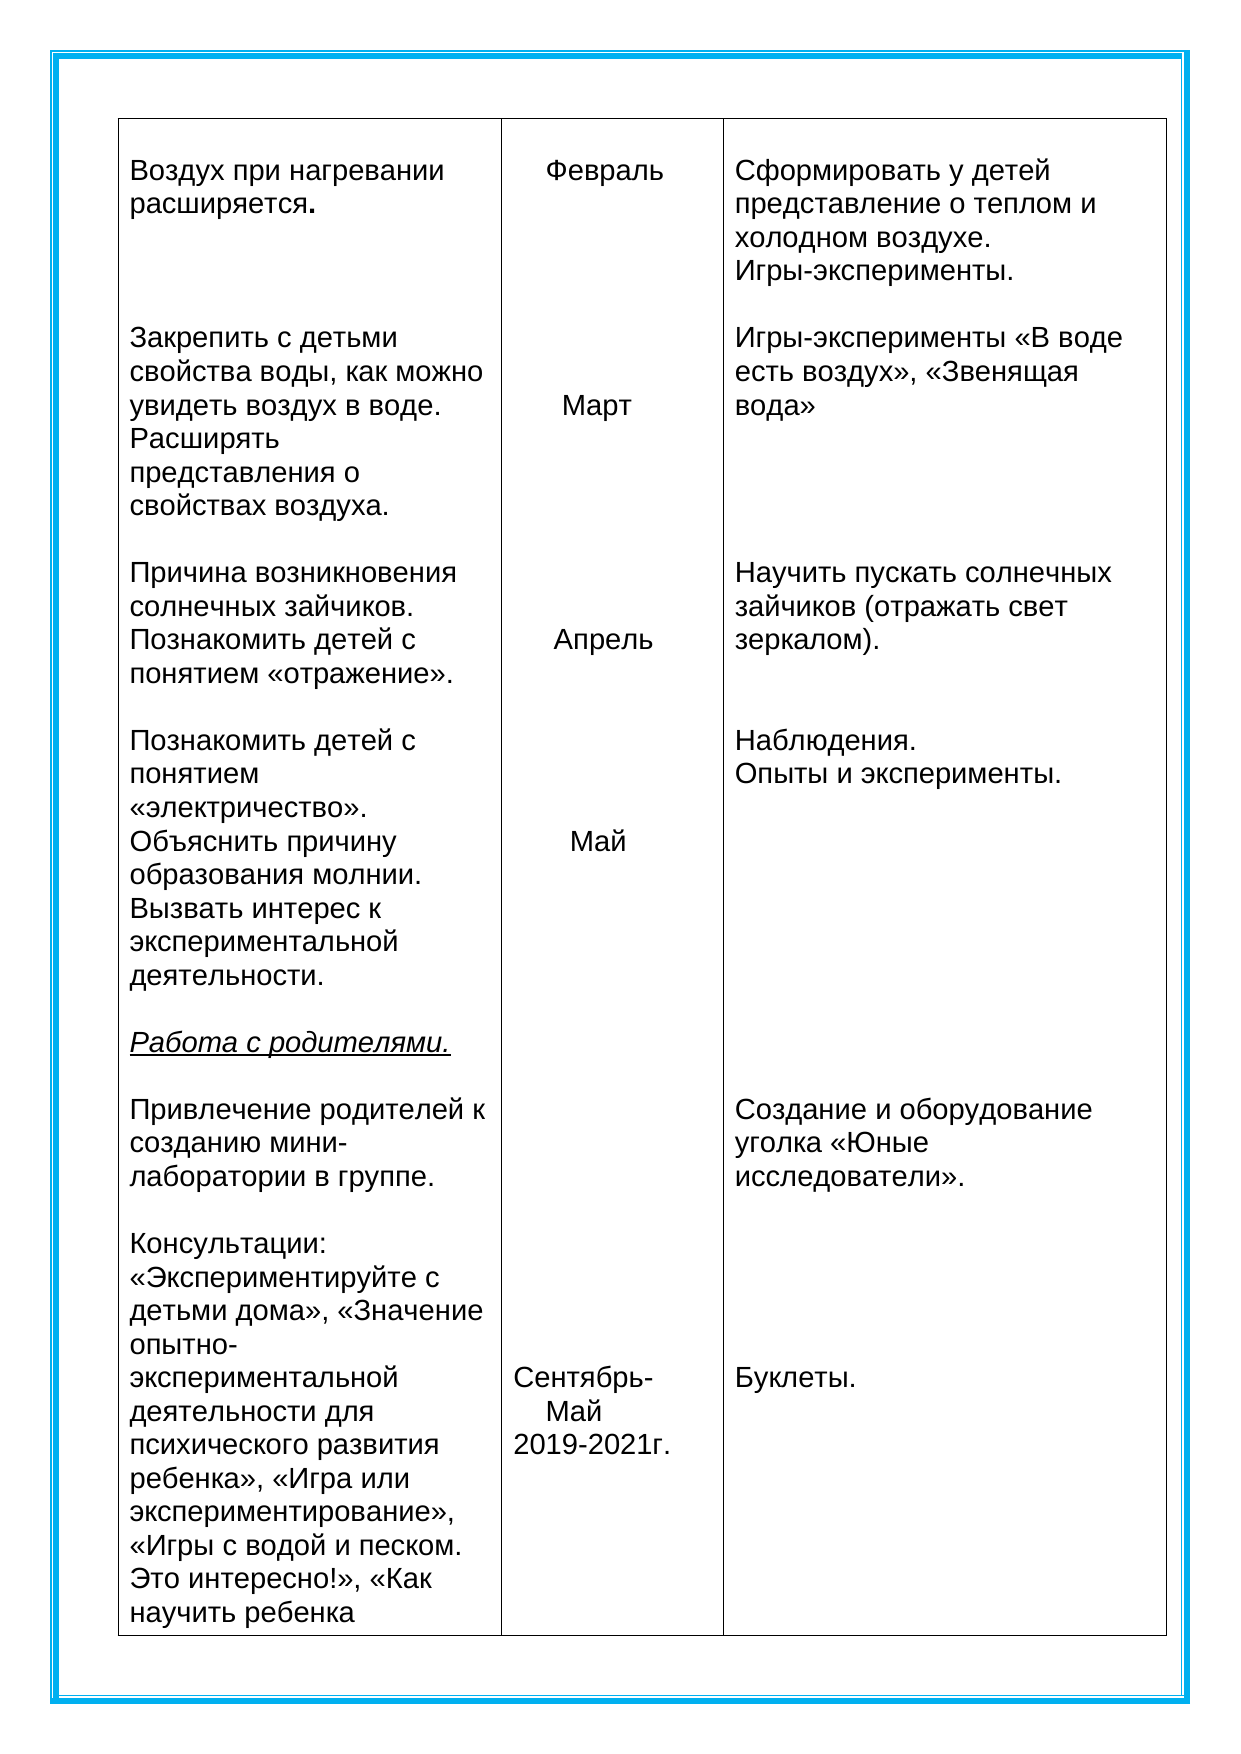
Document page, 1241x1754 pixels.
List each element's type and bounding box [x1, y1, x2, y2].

table_cell [502, 119, 723, 1635]
table_cell [724, 119, 1166, 1635]
table_cell [119, 119, 501, 1635]
